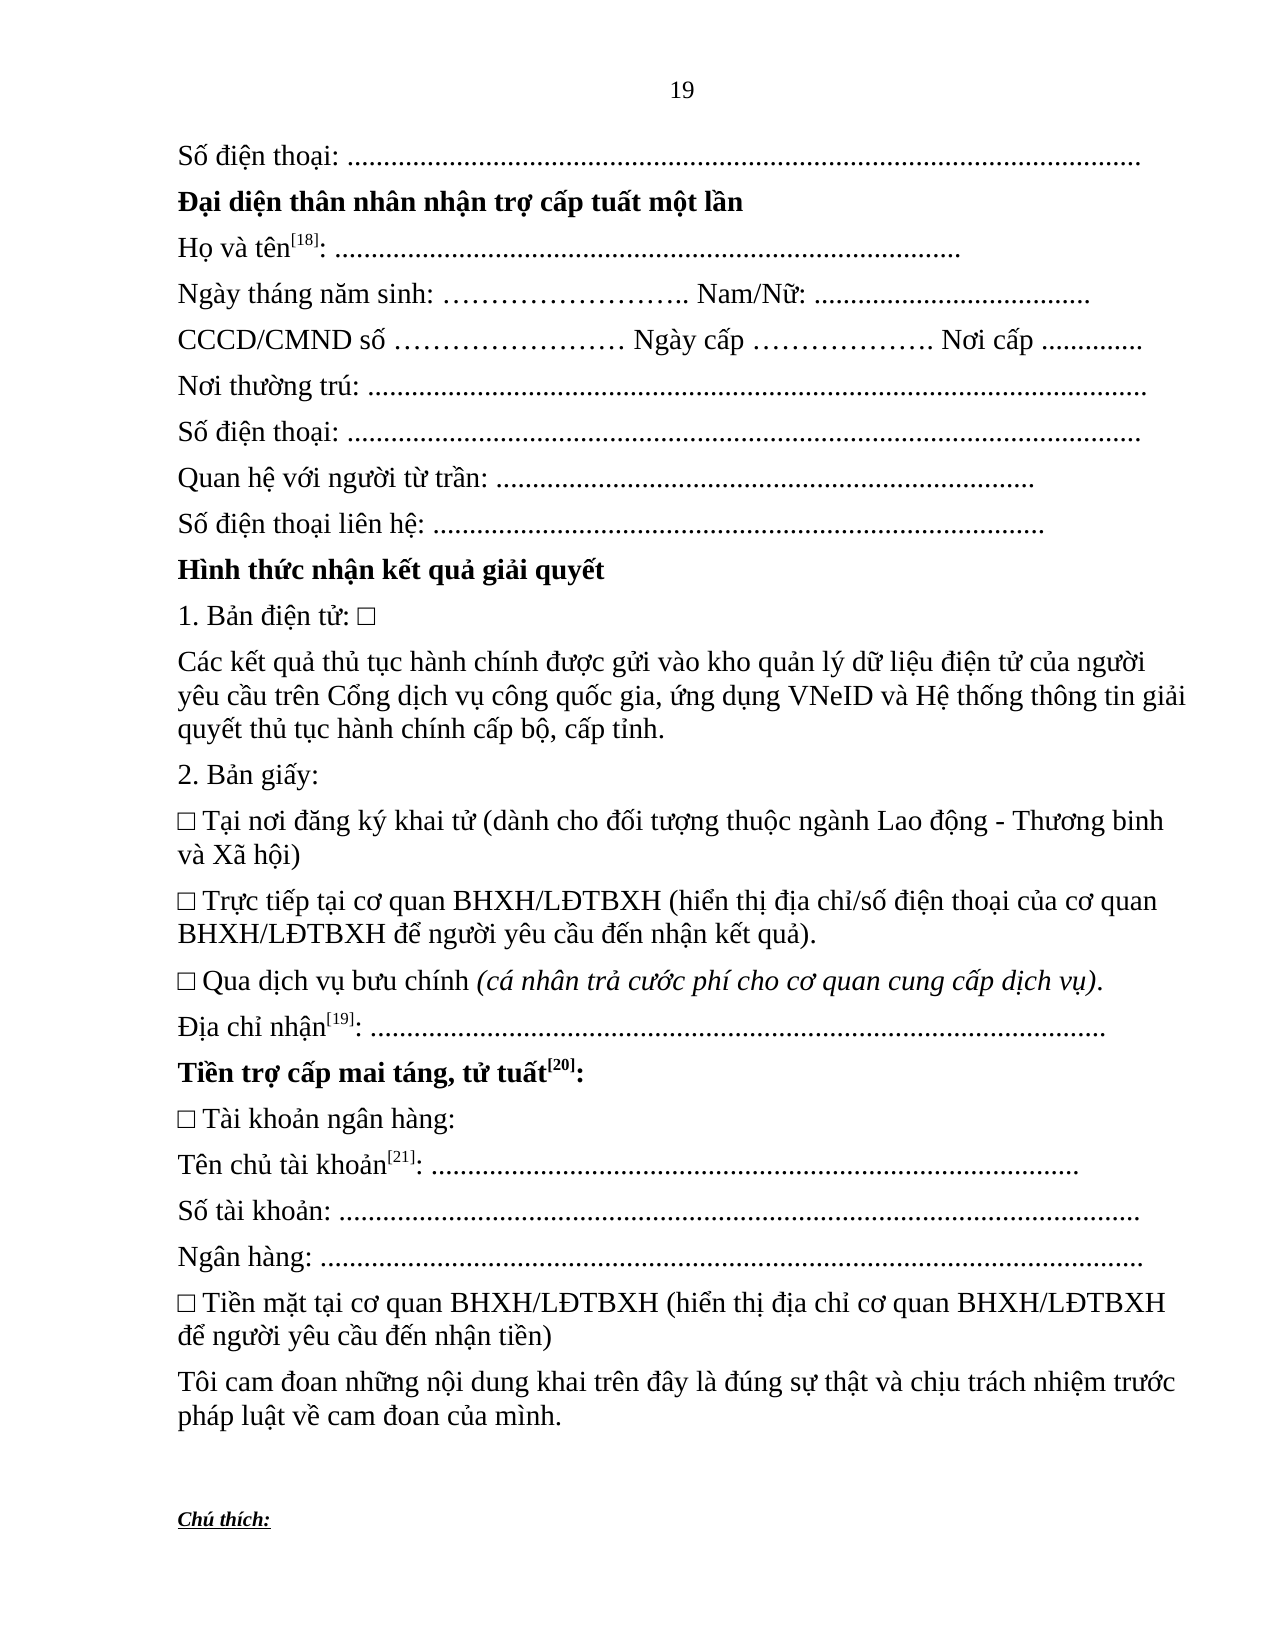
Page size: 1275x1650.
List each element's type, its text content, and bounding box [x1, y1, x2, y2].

text Tên chủ tài khoản[21]: ......................................................................................... [177, 1147, 1186, 1180]
text □ Tại nơi đăng ký khai tử (dành cho đối tượng thuộc ngành Lao động - Thương binh và Xã hội) [177, 803, 1186, 871]
text □ Tiền mặt tại cơ quan BHXH/LĐTBXH (hiển thị địa chỉ cơ quan BHXH/LĐTBXH để người yêu cầu đến nhận tiền) [177, 1285, 1186, 1352]
text Đại diện thân nhân nhận trợ cấp tuất một lần [177, 184, 1186, 217]
text Tôi cam đoan những nội dung khai trên đây là đúng sự thật và chịu trách nhiệm trước pháp luật về cam đoan của mình. [177, 1364, 1186, 1432]
text CCCD/CMND số …………………… Ngày cấp ………………. Nơi cấp .............. [177, 322, 1186, 356]
text 1. Bản điện tử: □ [177, 598, 1186, 632]
text Địa chỉ nhận[19]: ..................................................................................................... [177, 1009, 1186, 1042]
text □ Tài khoản ngân hàng: [177, 1101, 1186, 1134]
text Hình thức nhận kết quả giải quyết [177, 552, 1186, 586]
text Ngày tháng năm sinh: …………………….. Nam/Nữ: ...................................... [177, 276, 1186, 309]
text 2. Bản giấy: [177, 757, 1186, 791]
text Chú thích: [177, 1507, 1186, 1531]
text □ Qua dịch vụ bưu chính (cá nhân trả cước phí cho cơ quan cung cấp dịch vụ). [177, 963, 1186, 996]
text Số điện thoại liên hệ: .................................................................................... [177, 506, 1186, 540]
text Số điện thoại: ............................................................................................................. [177, 138, 1186, 171]
text Số điện thoại: ............................................................................................................. [177, 414, 1186, 448]
text □ Trực tiếp tại cơ quan BHXH/LĐTBXH (hiển thị địa chỉ/số điện thoại của cơ quan BHXH/LĐTBXH để người yêu cầu đến nhận kết quả). [177, 883, 1186, 950]
text Nơi thường trú: ........................................................................................................... [177, 368, 1186, 402]
text Ngân hàng: ................................................................................................................. [177, 1239, 1186, 1272]
text Quan hệ với người từ trần: .......................................................................... [177, 460, 1186, 494]
text Tiền trợ cấp mai táng, tử tuất[20]: [177, 1055, 1186, 1088]
text Số tài khoản: .............................................................................................................. [177, 1193, 1186, 1226]
text Họ và tên[18]: ...................................................................................... [177, 230, 1186, 263]
text Các kết quả thủ tục hành chính được gửi vào kho quản lý dữ liệu điện tử của người yêu cầu trên Cổng dịch vụ công quốc gia, ứng dụng VNeID và Hệ thống thông tin giải quyết thủ tục hành chính cấp bộ, cấp tỉnh. [177, 644, 1186, 745]
